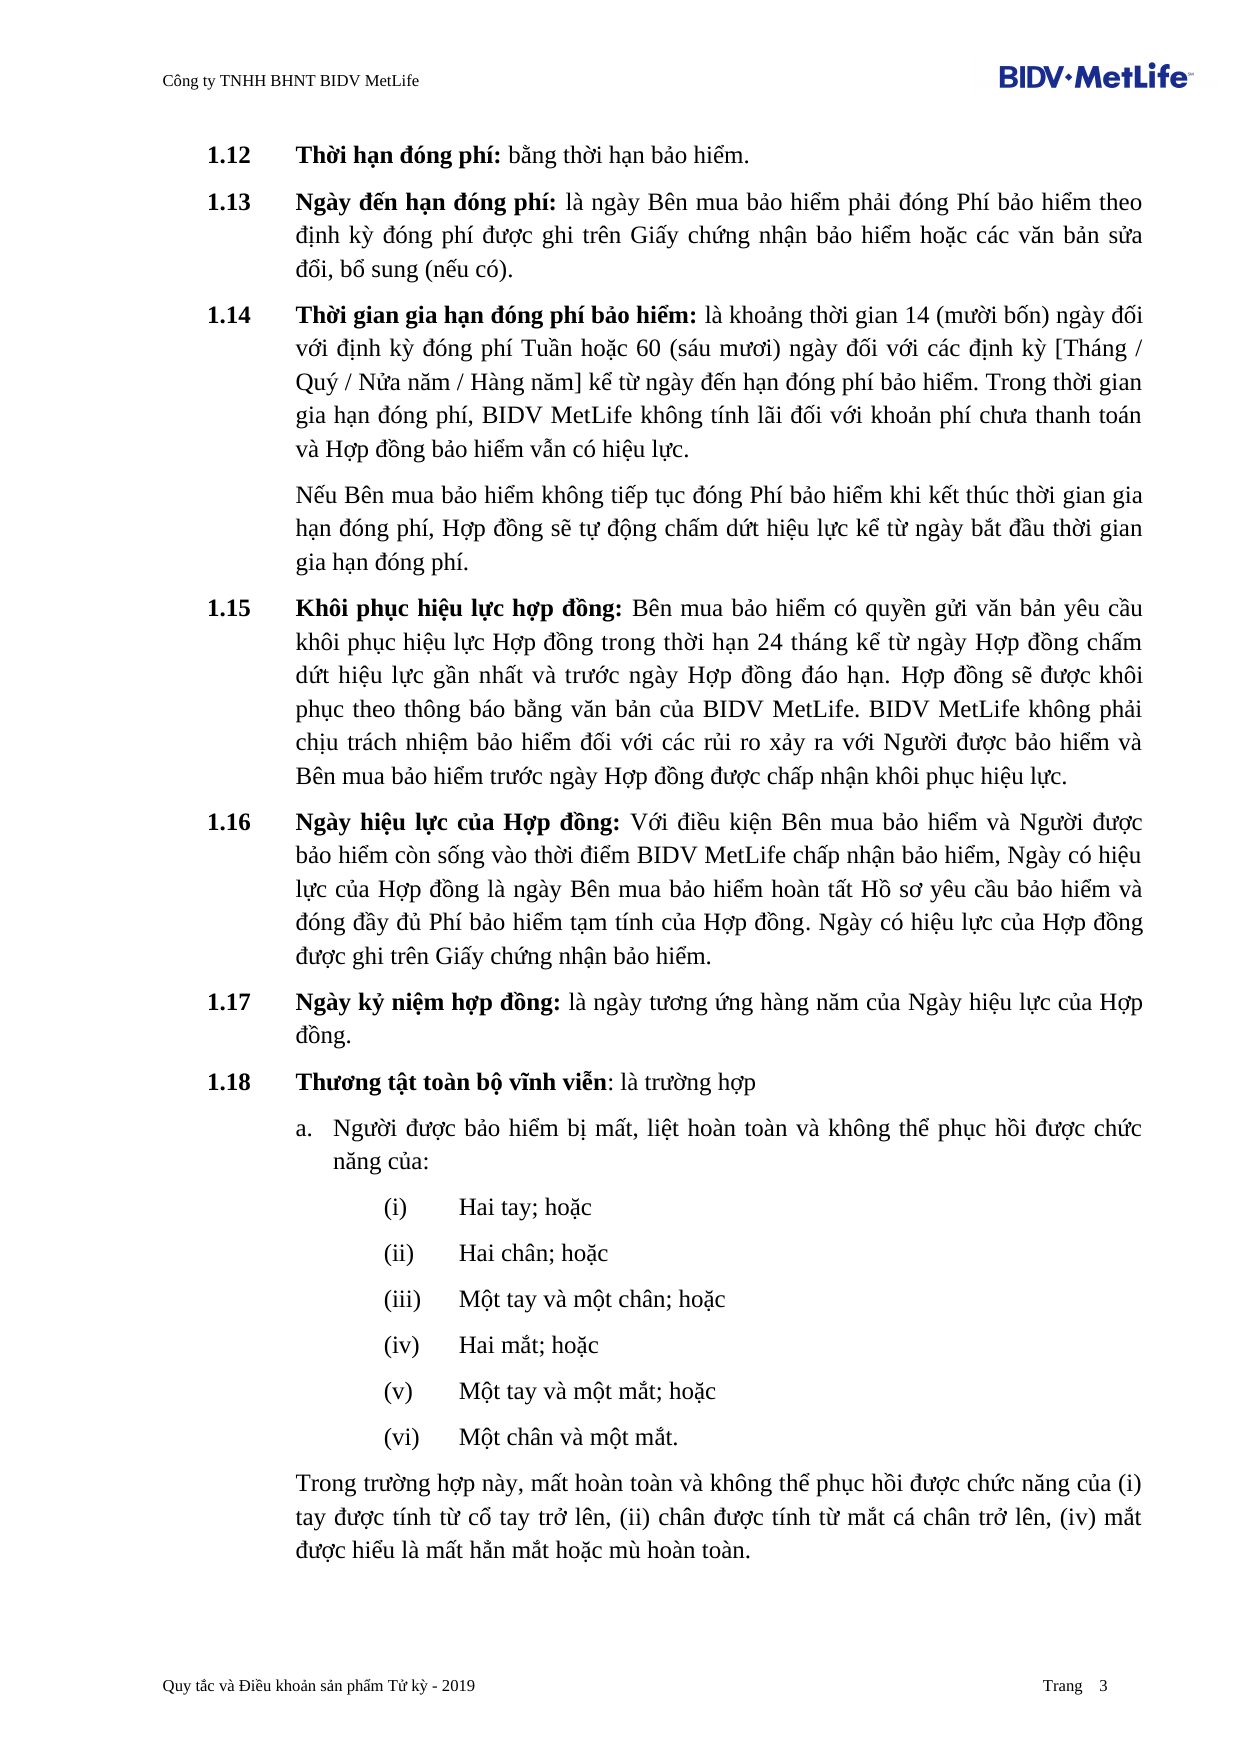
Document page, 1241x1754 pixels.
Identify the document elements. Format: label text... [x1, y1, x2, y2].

list Một tay và một chân; hoặc [383, 1284, 1144, 1313]
picture [972, 52, 1221, 98]
list Thời gian gia hạn đóng phí bảo hiểm: là khoảng thời gian 14 (mười bốn) ngày đối với định kỳ đóng phí Tuần hoặc 60 (sáu mươi) ngày đối với các định kỳ [Tháng / Quý / Nửa năm / Hàng năm] kể từ ngày đến hạn đóng phí bảo hiểm. Trong thời gian gia hạn đóng phí, BIDV MetLife không tính lãi đối với khoản phí chưa thanh toán và Hợp đồng bảo hiểm vẫn có hiệu lực. [207, 300, 1144, 463]
text Trong trường hợp này, mất hoàn toàn và không thể phục hồi được chức năng của (i) tay được tính từ cổ tay trở lên, (ii) chân được tính từ mắt cá chân trở lên, (iv) mắt được hiểu là mất hẳn mắt hoặc mù hoàn toàn. [295, 1468, 1144, 1564]
list Hai tay; hoặc [383, 1192, 1144, 1221]
list Khôi phục hiệu lực hợp đồng: Bên mua bảo hiểm có quyền gửi văn bản yêu cầu khôi phục hiệu lực Hợp đồng trong thời hạn 24 tháng kể từ ngày Hợp đồng chấm dứt hiệu lực gần nhất và trước ngày Hợp đồng đáo hạn. Hợp đồng sẽ được khôi phục theo thông báo bằng văn bản của BIDV MetLife. BIDV MetLife không phải chịu trách nhiệm bảo hiểm đối với các rủi ro xảy ra với Người được bảo hiểm và Bên mua bảo hiểm trước ngày Hợp đồng được chấp nhận khôi phục hiệu lực. [207, 593, 1144, 789]
list Ngày hiệu lực của Hợp đồng: Với điều kiện Bên mua bảo hiểm và Người được bảo hiểm còn sống vào thời điểm BIDV MetLife chấp nhận bảo hiểm, Ngày có hiệu lực của Hợp đồng là ngày Bên mua bảo hiểm hoàn tất Hồ sơ yêu cầu bảo hiểm và đóng đầy đủ Phí bảo hiểm tạm tính của Hợp đồng. Ngày có hiệu lực của Hợp đồng được ghi trên Giấy chứng nhận bảo hiểm. [207, 807, 1144, 970]
list Một tay và một mắt; hoặc [383, 1376, 1144, 1405]
text Nếu Bên mua bảo hiểm không tiếp tục đóng Phí bảo hiểm khi kết thúc thời gian gia hạn đóng phí, Hợp đồng sẽ tự động chấm dứt hiệu lực kể từ ngày bắt đầu thời gian gia hạn đóng phí. [295, 480, 1144, 576]
list Một chân và một mắt. [383, 1422, 1144, 1451]
list Ngày đến hạn đóng phí: là ngày Bên mua bảo hiểm phải đóng Phí bảo hiểm theo định kỳ đóng phí được ghi trên Giấy chứng nhận bảo hiểm hoặc các văn bản sửa đổi, bổ sung (nếu có). [207, 187, 1144, 282]
list Ngày kỷ niệm hợp đồng: là ngày tương ứng hàng năm của Ngày hiệu lực của Hợp đồng. [207, 987, 1144, 1049]
list Hai mắt; hoặc [383, 1330, 1144, 1359]
list Người được bảo hiểm bị mất, liệt hoàn toàn và không thể phục hồi được chức năng của: [295, 1113, 1144, 1175]
list Thương tật toàn bộ vĩnh viễn: là trường hợp [207, 1067, 1144, 1095]
list Thời hạn đóng phí: bằng thời hạn bảo hiểm. [207, 141, 1144, 169]
list Hai chân; hoặc [383, 1238, 1144, 1267]
